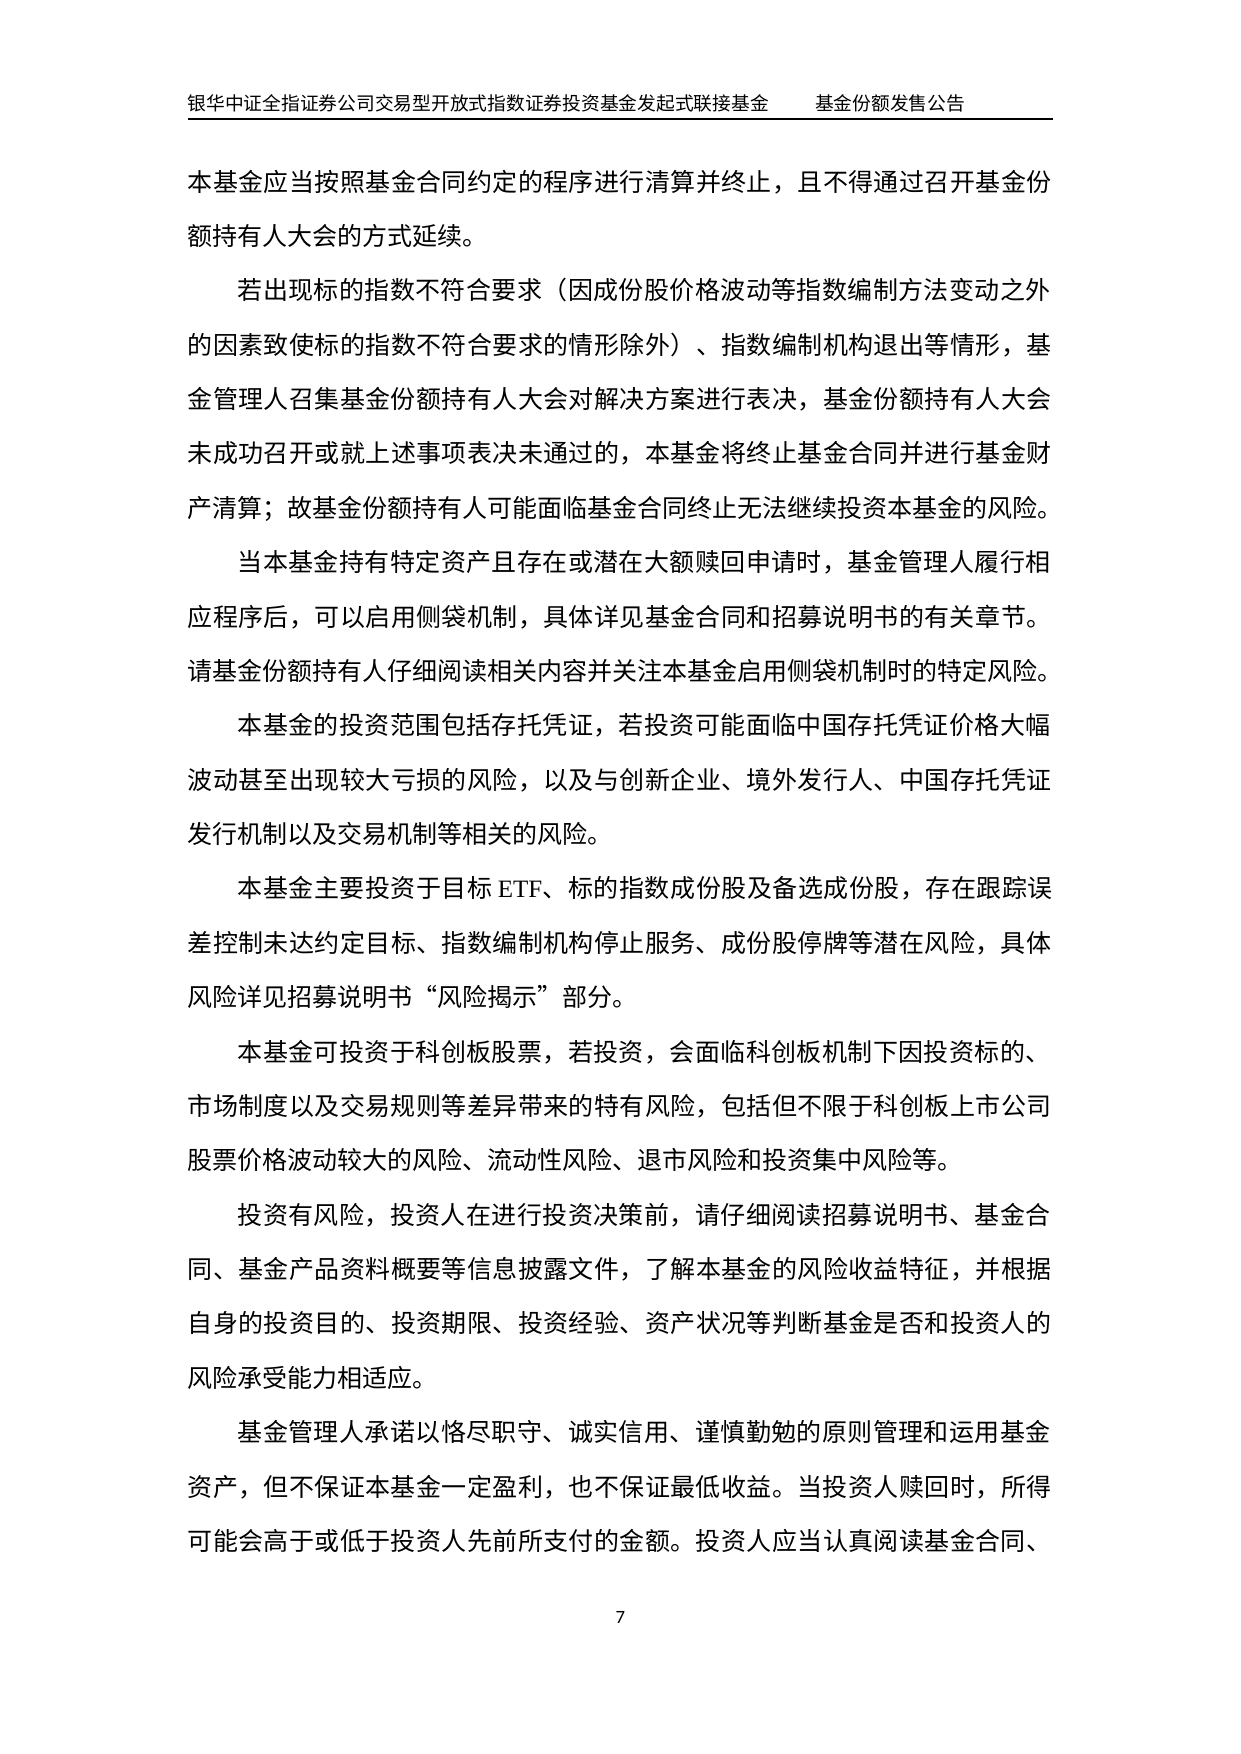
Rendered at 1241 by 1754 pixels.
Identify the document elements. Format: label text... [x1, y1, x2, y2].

text 投资有风险，投资人在进行投资决策前，请仔细阅读招募说明书、基金合同、基金产品资料概要等信息披露文件，了解本基金的风险收益特征，并根据自身的投资目的、投资期限、投资经验、资产状况等判断基金是否和投资人的风险承受能力相适应。 [187, 1195, 1053, 1394]
text 若出现标的指数不符合要求（因成份股价格波动等指数编制方法变动之外的因素致使标的指数不符合要求的情形除外）、指数编制机构退出等情形，基金管理人召集基金份额持有人大会对解决方案进行表决，基金份额持有人大会未成功召开或就上述事项表决未通过的，本基金将终止基金合同并进行基金财产清算；故基金份额持有人可能面临基金合同终止无法继续投资本基金的风险。 [187, 271, 1053, 524]
text 本基金的投资范围包括存托凭证，若投资可能面临中国存托凭证价格大幅波动甚至出现较大亏损的风险，以及与创新企业、境外发行人、中国存托凭证发行机制以及交易机制等相关的风险。 [187, 706, 1053, 851]
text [187, 162, 1053, 253]
text 当本基金持有特定资产且存在或潜在大额赎回申请时，基金管理人履行相应程序后，可以启用侧袋机制，具体详见基金合同和招募说明书的有关章节。请基金份额持有人仔细阅读相关内容并关注本基金启用侧袋机制时的特定风险。 [187, 543, 1053, 688]
text 本基金主要投资于目标ETF、标的指数成份股及备选成份股，存在跟踪误差控制未达约定目标、指数编制机构停止服务、成份股停牌等潜在风险，具体风险详见招募说明书“风险揭示”部分。 [187, 869, 1053, 1014]
text 本基金可投资于科创板股票，若投资，会面临科创板机制下因投资标的、市场制度以及交易规则等差异带来的特有风险，包括但不限于科创板上市公司股票价格波动较大的风险、流动性风险、退市风险和投资集中风险等。 [187, 1032, 1053, 1177]
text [187, 1413, 1053, 1558]
